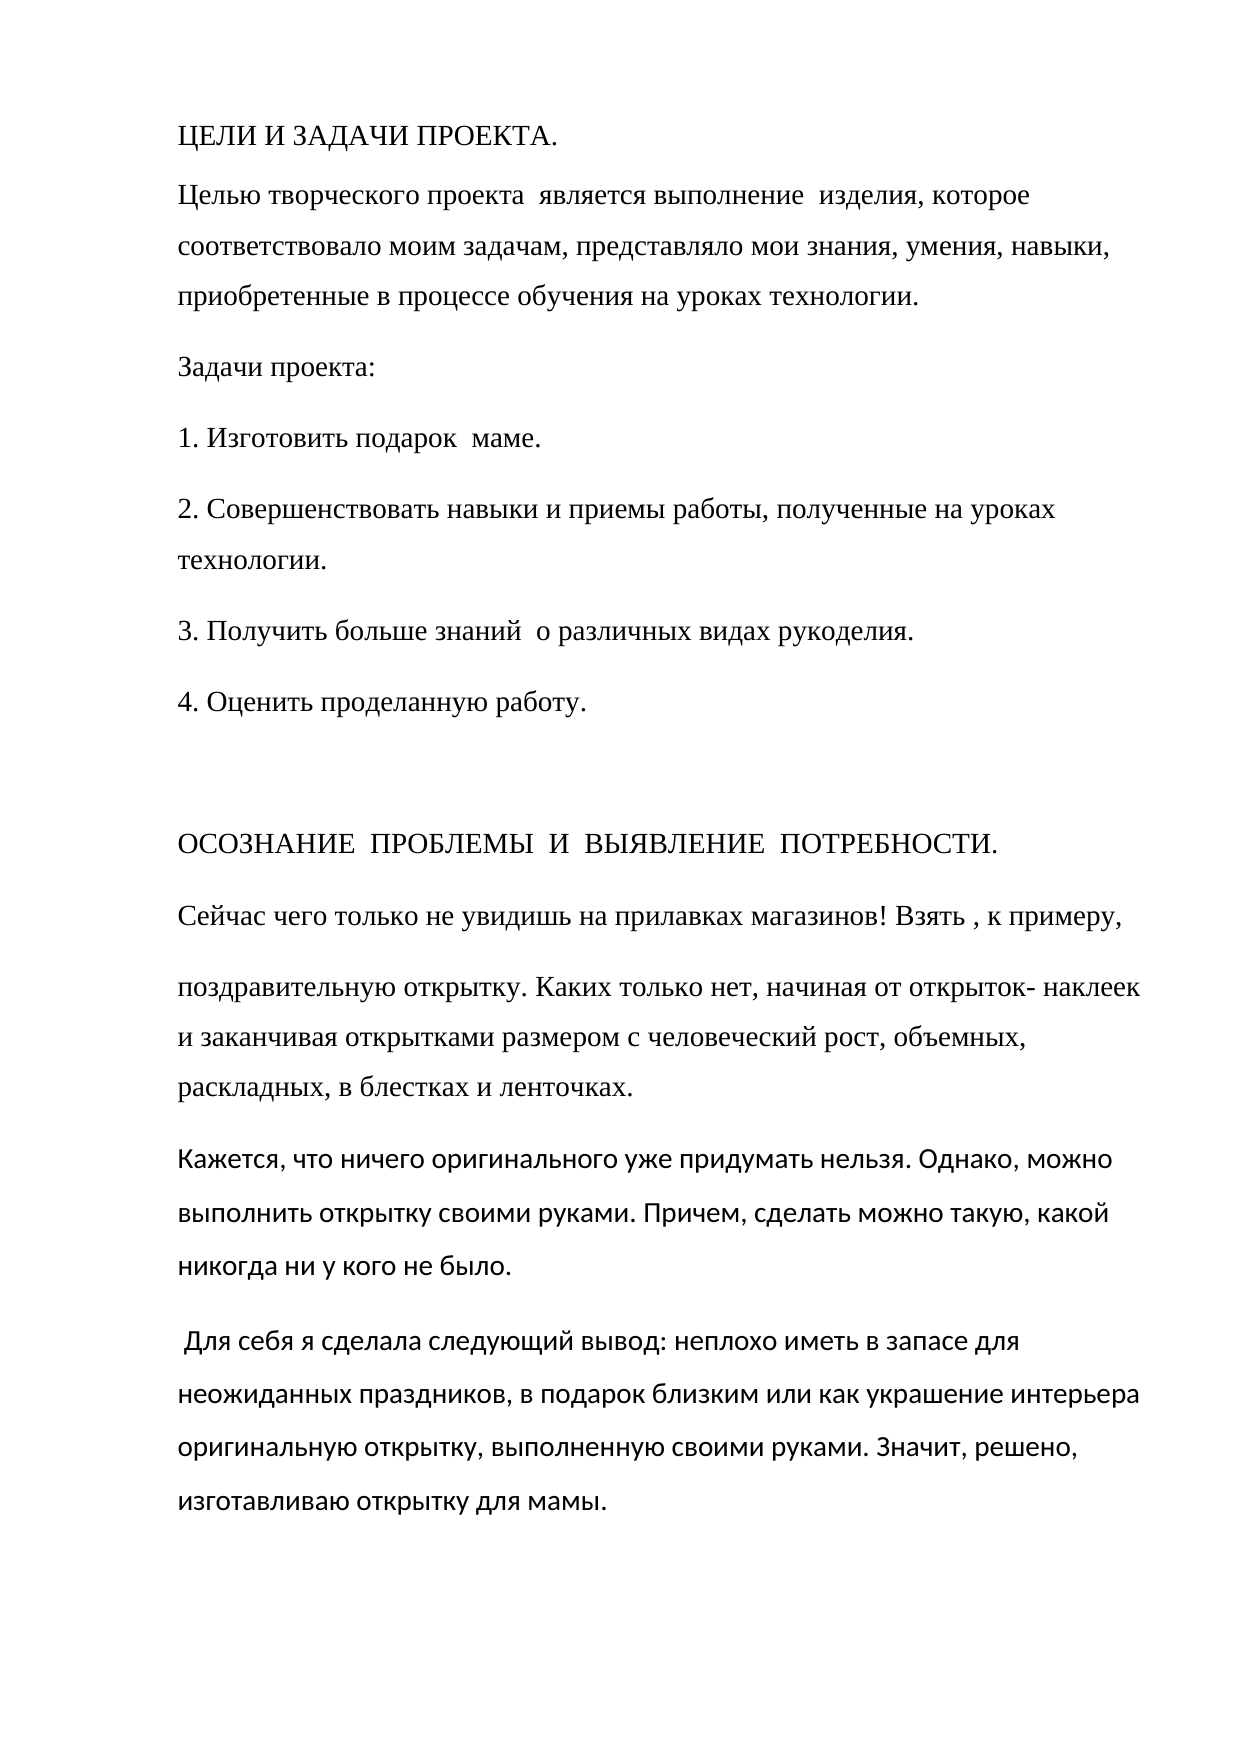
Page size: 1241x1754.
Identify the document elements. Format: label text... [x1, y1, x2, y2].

text Для себя я сделала следующий вывод: неплохо иметь в запасе для неожиданных праздников, в подарок близким или как украшение интерьера оригинальную открытку, выполненную своими руками. Значит, решено, изготавливаю открытку для мамы. [177, 1322, 1152, 1518]
text Целью творческого проекта является выполнение изделия, которое соответствовало моим задачам, представляло мои знания, умения, навыки, приобретенные в процессе обучения на уроках технологии. [177, 177, 1152, 312]
text поздравительную открытку. Каких только нет, начиная от открыток- наклеек и заканчивая открытками размером с человеческий рост, объемных, раскладных, в блестках и ленточках. [177, 969, 1152, 1103]
text ЦЕЛИ И ЗАДАЧИ ПРОЕКТА. [177, 118, 1152, 152]
text Кажется, что ничего оригинального уже придумать нельзя. Однако, можно выполнить открытку своими руками. Причем, сделать можно такую, какой никогда ни у кого не было. [177, 1141, 1152, 1283]
text 1. Изготовить подарок маме. [177, 420, 1152, 454]
text 2. Совершенствовать навыки и приемы работы, полученные на уроках технологии. [177, 492, 1152, 575]
text Задачи проекта: [177, 349, 1152, 383]
text 4. Оценить проделанную работу. [177, 684, 1152, 718]
text ОСОЗНАНИЕ ПРОБЛЕМЫ И ВЫЯВЛЕНИЕ ПОТРЕБНОСТИ. [177, 826, 1152, 860]
text Сейчас чего только не увидишь на прилавках магазинов! Взять , к примеру, [177, 898, 1152, 931]
text 3. Получить больше знаний о различных видах рукоделия. [177, 613, 1152, 647]
